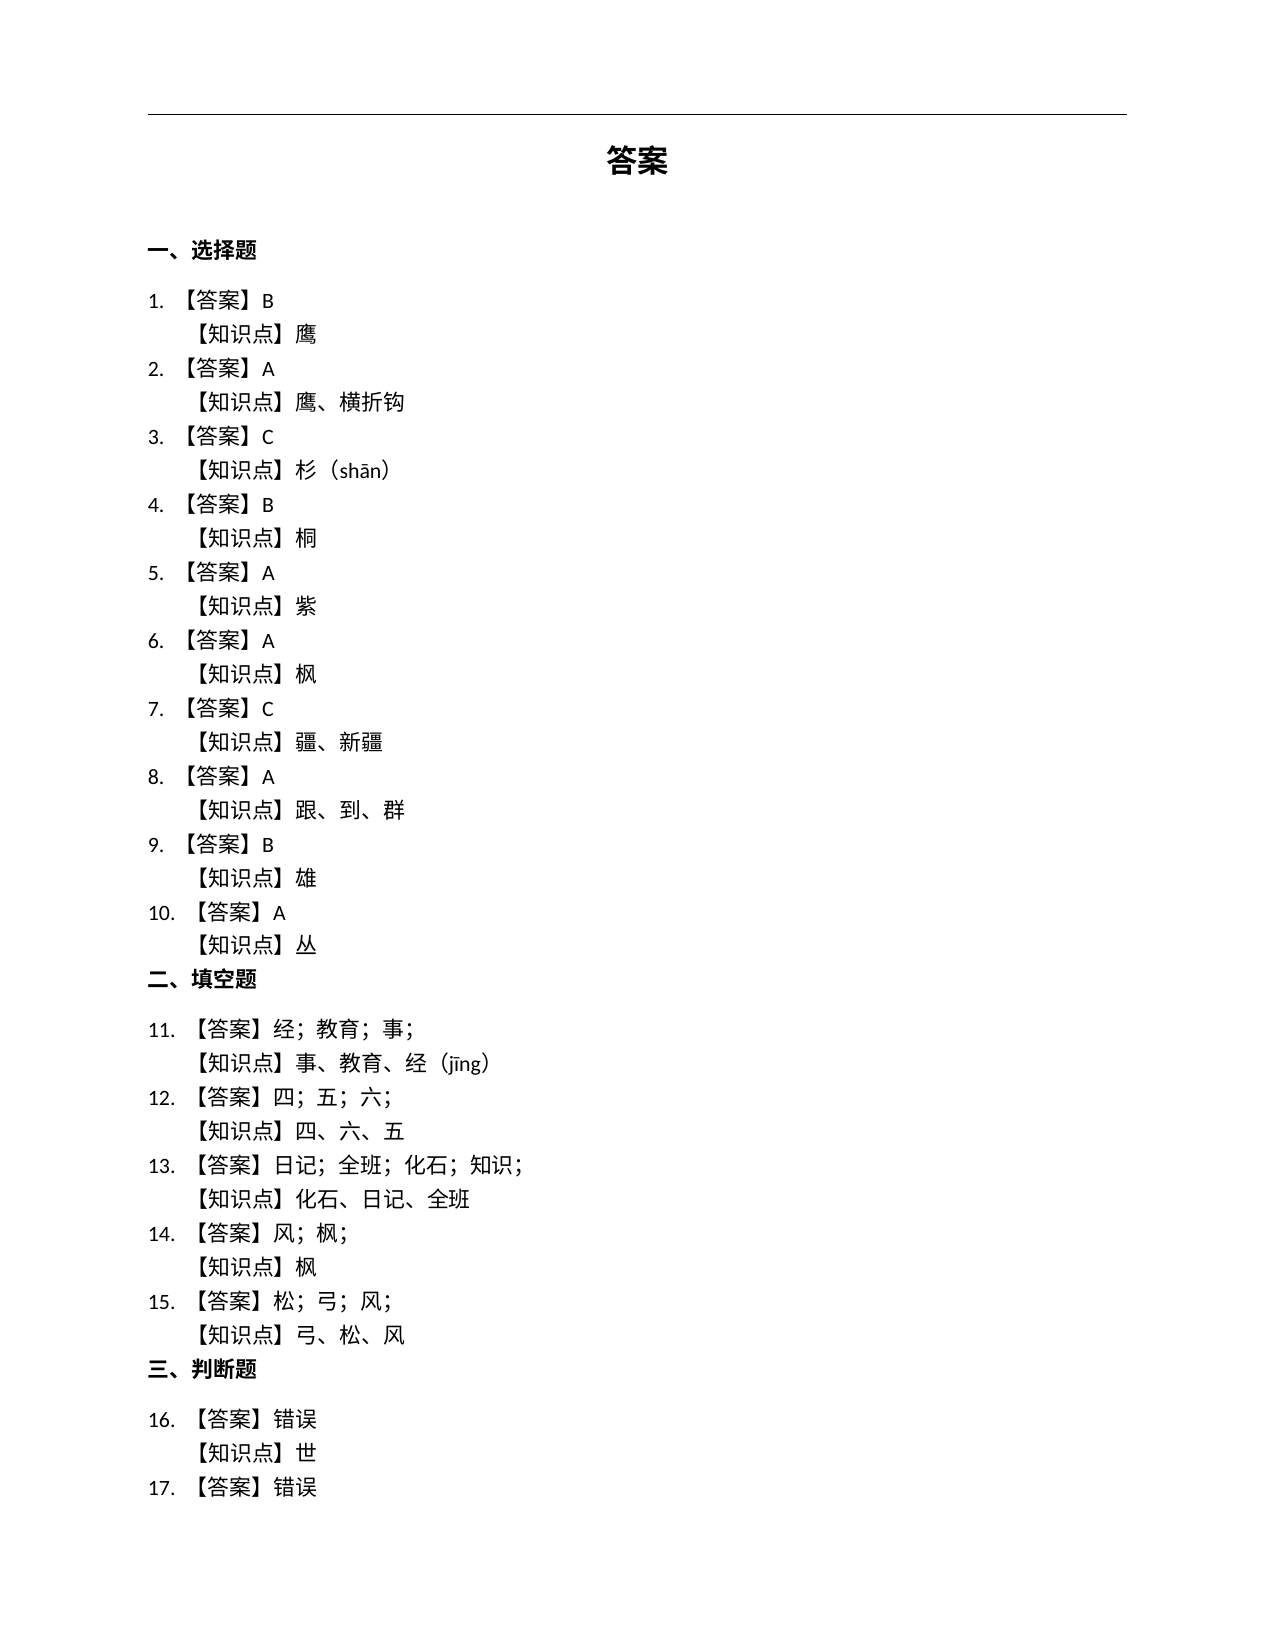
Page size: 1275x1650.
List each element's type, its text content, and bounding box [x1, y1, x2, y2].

text 17. 【答案】错误 [148, 1468, 1127, 1502]
text 【知识点】化石、日记、全班 [186, 1181, 1127, 1215]
text 【知识点】四、六、五 [186, 1113, 1127, 1147]
text 3. 【答案】C [148, 418, 1127, 452]
text 11. 【答案】经；教育；事； [148, 1011, 1127, 1045]
text 9. 【答案】B [148, 825, 1127, 859]
text 【知识点】雄 [186, 859, 1127, 893]
text 8. 【答案】A [148, 757, 1127, 791]
text 【知识点】鹰 [186, 316, 1127, 350]
text 15. 【答案】松；弓；风； [148, 1283, 1127, 1317]
text 【知识点】枫 [186, 656, 1127, 689]
title 答案 [148, 125, 1127, 193]
text 13. 【答案】日记；全班；化石；知识； [148, 1147, 1127, 1181]
text 4. 【答案】B [148, 486, 1127, 520]
text 【知识点】枫 [186, 1249, 1127, 1283]
text 10. 【答案】A [148, 893, 1127, 927]
text 6. 【答案】A [148, 622, 1127, 656]
text 【知识点】世 [186, 1434, 1127, 1468]
text 2. 【答案】A [148, 350, 1127, 384]
text 【知识点】杉（shān） [186, 452, 1127, 486]
text 【知识点】事、教育、经（jīng） [186, 1045, 1127, 1079]
text 【知识点】鹰、横折钩 [186, 384, 1127, 418]
text 【知识点】疆、新疆 [186, 723, 1127, 757]
text 一、选择题 [148, 232, 1127, 266]
text 【知识点】弓、松、风 [186, 1317, 1127, 1351]
text 二、填空题 [148, 961, 1127, 995]
text 三、判断题 [148, 1351, 1127, 1384]
text 16. 【答案】错误 [148, 1400, 1127, 1434]
text 5. 【答案】A [148, 554, 1127, 588]
text 【知识点】跟、到、群 [186, 791, 1127, 825]
text 1. 【答案】B [148, 282, 1127, 316]
text 14. 【答案】风；枫； [148, 1215, 1127, 1249]
text 12. 【答案】四；五；六； [148, 1079, 1127, 1113]
text 7. 【答案】C [148, 689, 1127, 723]
text 【知识点】桐 [186, 520, 1127, 554]
text 【知识点】丛 [186, 927, 1127, 961]
text 【知识点】紫 [186, 588, 1127, 622]
